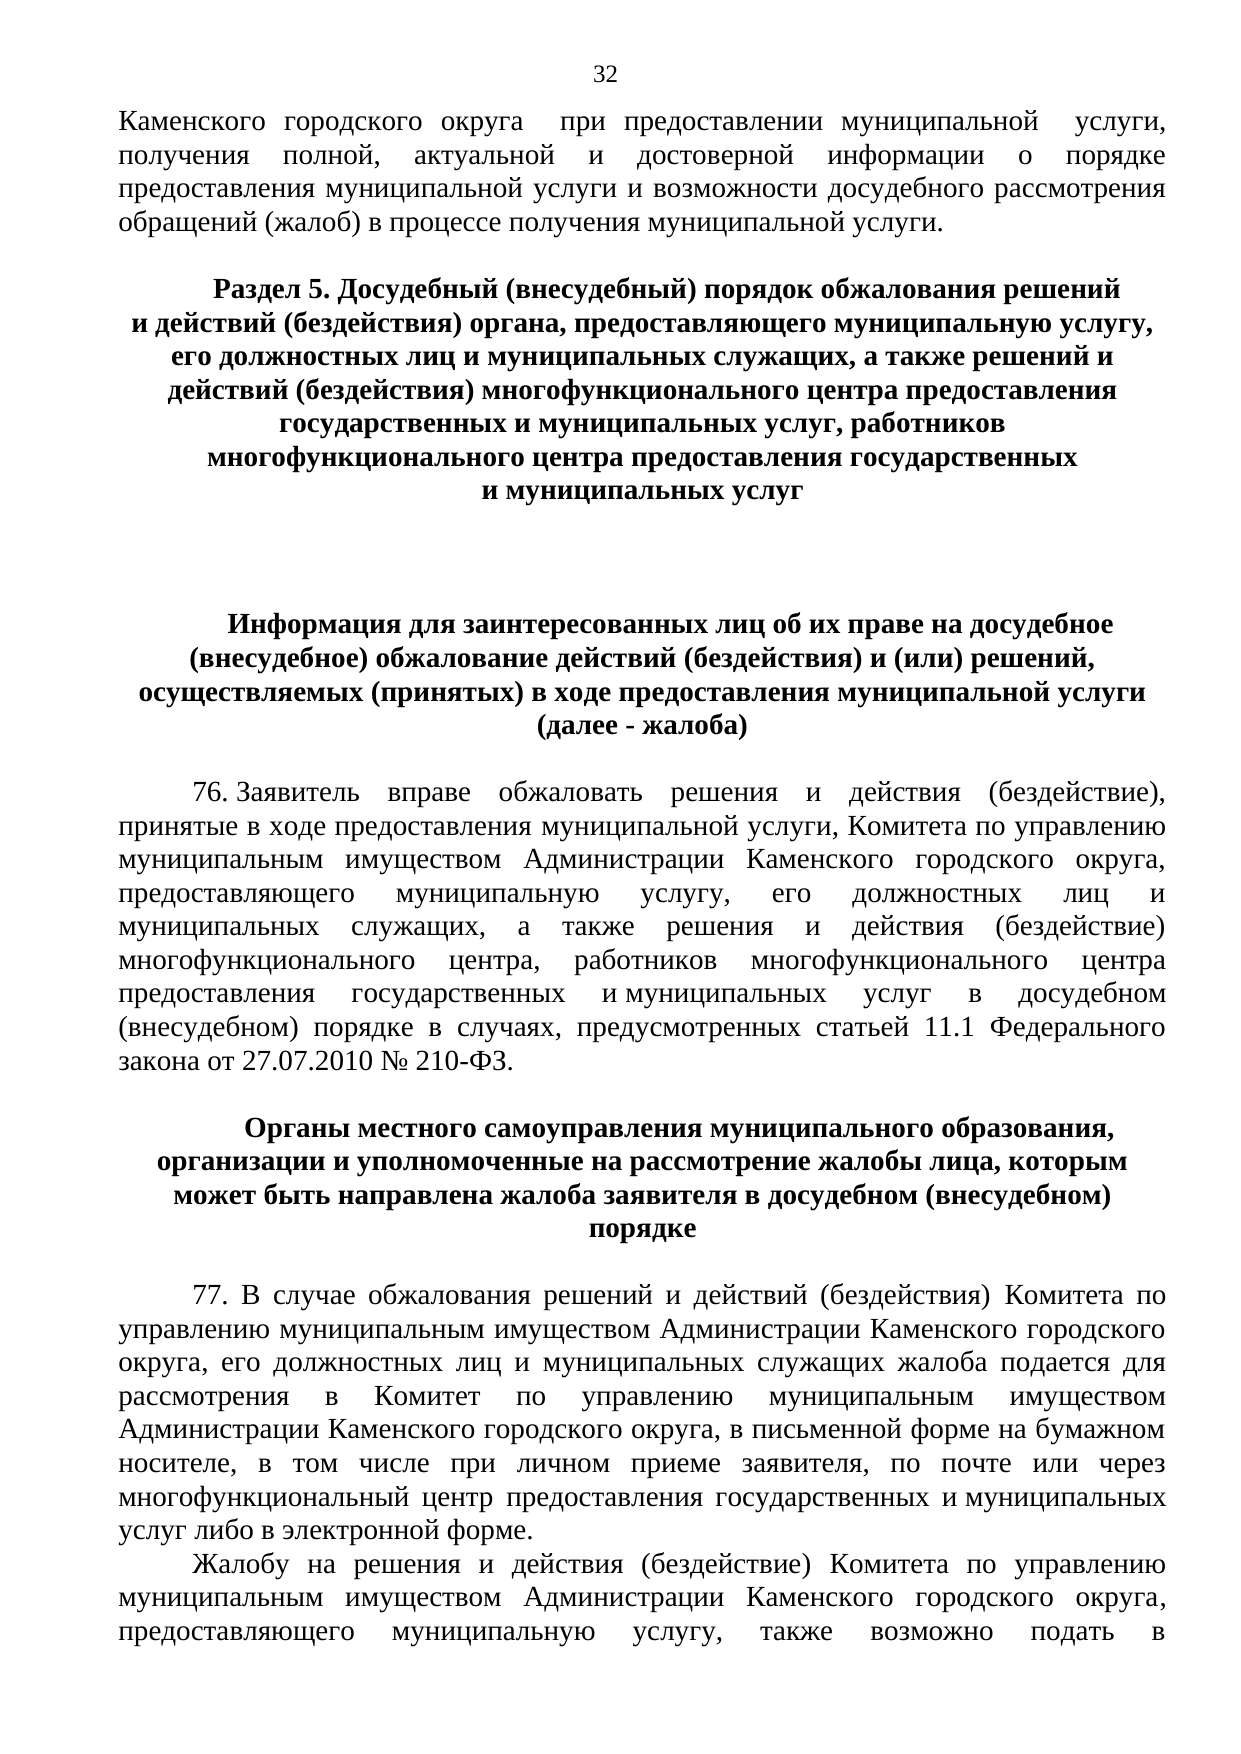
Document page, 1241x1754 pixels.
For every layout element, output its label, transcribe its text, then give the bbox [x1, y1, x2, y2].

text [118, 103, 1167, 238]
text Информация для заинтересованных лиц об их праве на досудебное (внесудебное) обжалование действий (бездействия) и (или) решений, осуществляемых (принятых) в ходе предоставления муниципальной услуги (далее - жалоба) [118, 607, 1166, 741]
text 76. Заявитель вправе обжаловать решения и действия (бездействие), принятые в ходе предоставления муниципальной услуги, Комитета по управлению муниципальным имуществом Администрации Каменского городского округа, предоставляющего муниципальную услугу, его должностных лиц и муниципальных служащих, а также решения и действия (бездействие) многофункционального центра, работников многофункционального центра предоставления государственных и муниципальных услуг в досудебном (внесудебном) порядке в случаях, предусмотренных статьей 11.1 Федерального закона от 27.07.2010 № 210-ФЗ. [118, 774, 1167, 1076]
text Раздел 5. Досудебный (внесудебный) порядок обжалования решений и действий (бездействия) органа, предоставляющего муниципальную услугу, его должностных лиц и муниципальных служащих, а также решений и действий (бездействия) многофункционального центра предоставления государственных и муниципальных услуг, работников многофункционального центра предоставления государственных и муниципальных услуг [118, 271, 1167, 506]
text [118, 1546, 1167, 1646]
text Органы местного самоуправления муниципального образования, организации и уполномоченные на рассмотрение жалобы лица, которым может быть направлена жалоба заявителя в досудебном (внесудебном) порядке [118, 1110, 1167, 1244]
text 77. В случае обжалования решений и действий (бездействия) Комитета по управлению муниципальным имуществом Администрации Каменского городского округа, его должностных лиц и муниципальных служащих жалоба подается для рассмотрения в Комитет по управлению муниципальным имуществом Администрации Каменского городского округа, в письменной форме на бумажном носителе, в том числе при личном приеме заявителя, по почте или через многофункциональный центр предоставления государственных и муниципальных услуг либо в электронной форме. [118, 1277, 1167, 1546]
